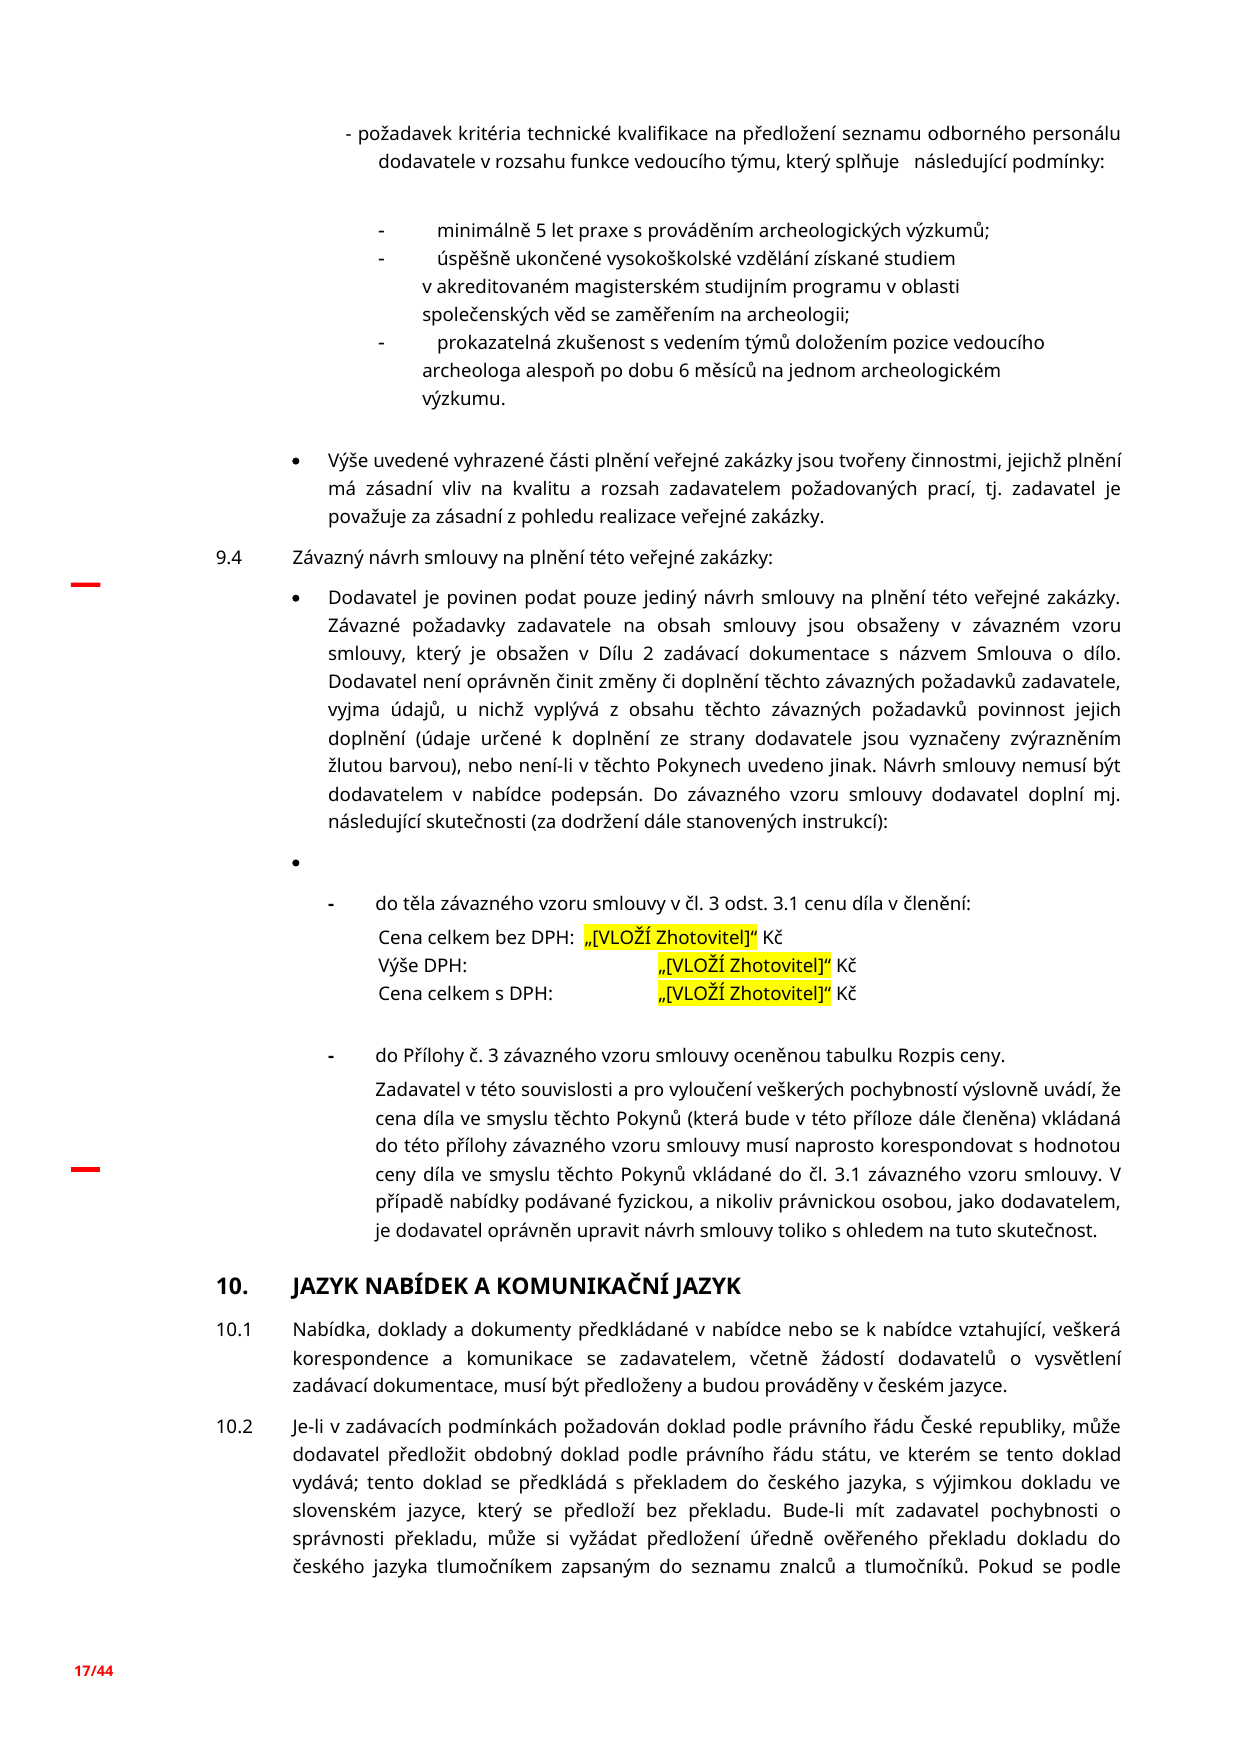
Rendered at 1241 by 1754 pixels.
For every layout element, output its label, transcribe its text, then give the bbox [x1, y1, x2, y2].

list úspěšně ukončené vysokoškolské vzdělání získané studiem [378, 245, 1122, 271]
list Zadavatel v této souvislosti a pro vyloučení veškerých pochybností výslovně uvádí, že cena díla ve smyslu těchto Pokynů (která bude v této příloze dále členěna) vkládaná do této přílohy závazného vzoru smlouvy musí naprosto korespondovat s hodnotou ceny díla ve smyslu těchto Pokynů vkládané do čl. 3.1 závazného vzoru smlouvy. V případě nabídky podávané fyzickou, a nikoliv právnickou osobou, jako dodavatelem, je dodavatel oprávněn upravit návrh smlouvy toliko s ohledem na tuto skutečnost. [375, 1077, 1122, 1242]
text Nabídka, doklady a dokumenty předkládané v nabídce nebo se k nabídce vztahující, veškerá korespondence a komunikace se zadavatelem, včetně žádostí dodavatelů o vysvětlení zadávací dokumentace, musí být předloženy a budou prováděny v českém jazyce. [216, 1317, 1122, 1398]
list minimálně 5 let praxe s prováděním archeologických výzkumů; [378, 217, 1122, 243]
list Výše DPH: „[VLOŽÍ Zhotovitel]“ Kč [292, 952, 658, 978]
text do Přílohy č. 3 závazného vzoru smlouvy oceněnou tabulku Rozpis ceny. [328, 1042, 1122, 1068]
list - požadavek kritéria technické kvalifikace na předložení seznamu odborného personálu dodavatele v rozsahu funkce vedoucího týmu, který splňuje následující podmínky: [260, 121, 1122, 174]
text Závazný návrh smlouvy na plnění této veřejné zakázky: [216, 544, 1122, 570]
text Dodavatel je povinen podat pouze jediný návrh smlouvy na plnění této veřejné zakázky. Závazné požadavky zadavatele na obsah smlouvy jsou obsaženy v závazném vzoru smlouvy, který je obsažen v Dílu 2 zadávací dokumentace s názvem Smlouva o dílo. Dodavatel není oprávněn činit změny či doplnění těchto závazných požadavků zadavatele, vyjma údajů, u nichž vyplývá z obsahu těchto závazných požadavků povinnost jejich doplnění (údaje určené k doplnění ze strany dodavatele jsou vyznačeny zvýrazněním žlutou barvou), nebo není-li v těchto Pokynech uvedeno jinak. Návrh smlouvy nemusí být dodavatelem v nabídce podepsán. Do závazného vzoru smlouvy dodavatel doplní mj. následující skutečnosti (za dodržení dále stanovených instrukcí): [292, 585, 1122, 834]
list výzkumu. [378, 385, 1122, 411]
text společenských věd se zaměřením na archeologii; [378, 301, 1122, 327]
text Výše uvedené vyhrazené části plnění veřejné zakázky jsou tvořeny činnostmi, jejichž plnění má zásadní vliv na kvalitu a rozsah zadavatelem požadovaných prací, tj. zadavatel je považuje za zásadní z pohledu realizace veřejné zakázky. [292, 448, 1122, 529]
list Výše DPH: „[VLOŽÍ Zhotovitel]“ Kč [831, 952, 1122, 978]
list prokazatelná zkušenost s vedením týmů doložením pozice vedoucího [378, 329, 1122, 355]
list Cena celkem bez DPH: „[VLOŽÍ Zhotovitel]“ Kč [292, 924, 584, 950]
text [216, 1413, 1122, 1579]
list Cena celkem s DPH: „[VLOŽÍ Zhotovitel]“ Kč [292, 980, 658, 1006]
text v akreditovaném magisterském studijním programu v oblasti [378, 273, 1122, 299]
list Cena celkem s DPH: „[VLOŽÍ Zhotovitel]“ Kč [831, 980, 1122, 1006]
text do těla závazného vzoru smlouvy v čl. 3 odst. 3.1 cenu díla v členění: [328, 890, 1122, 915]
text JAZYK NABÍDEK A KOMUNIKAČNÍ JAZYK [216, 1270, 1122, 1301]
list Cena celkem bez DPH: „[VLOŽÍ Zhotovitel]“ Kč [757, 924, 1122, 950]
list archeologa alespoň po dobu 6 měsíců na jednom archeologickém [378, 357, 1122, 383]
